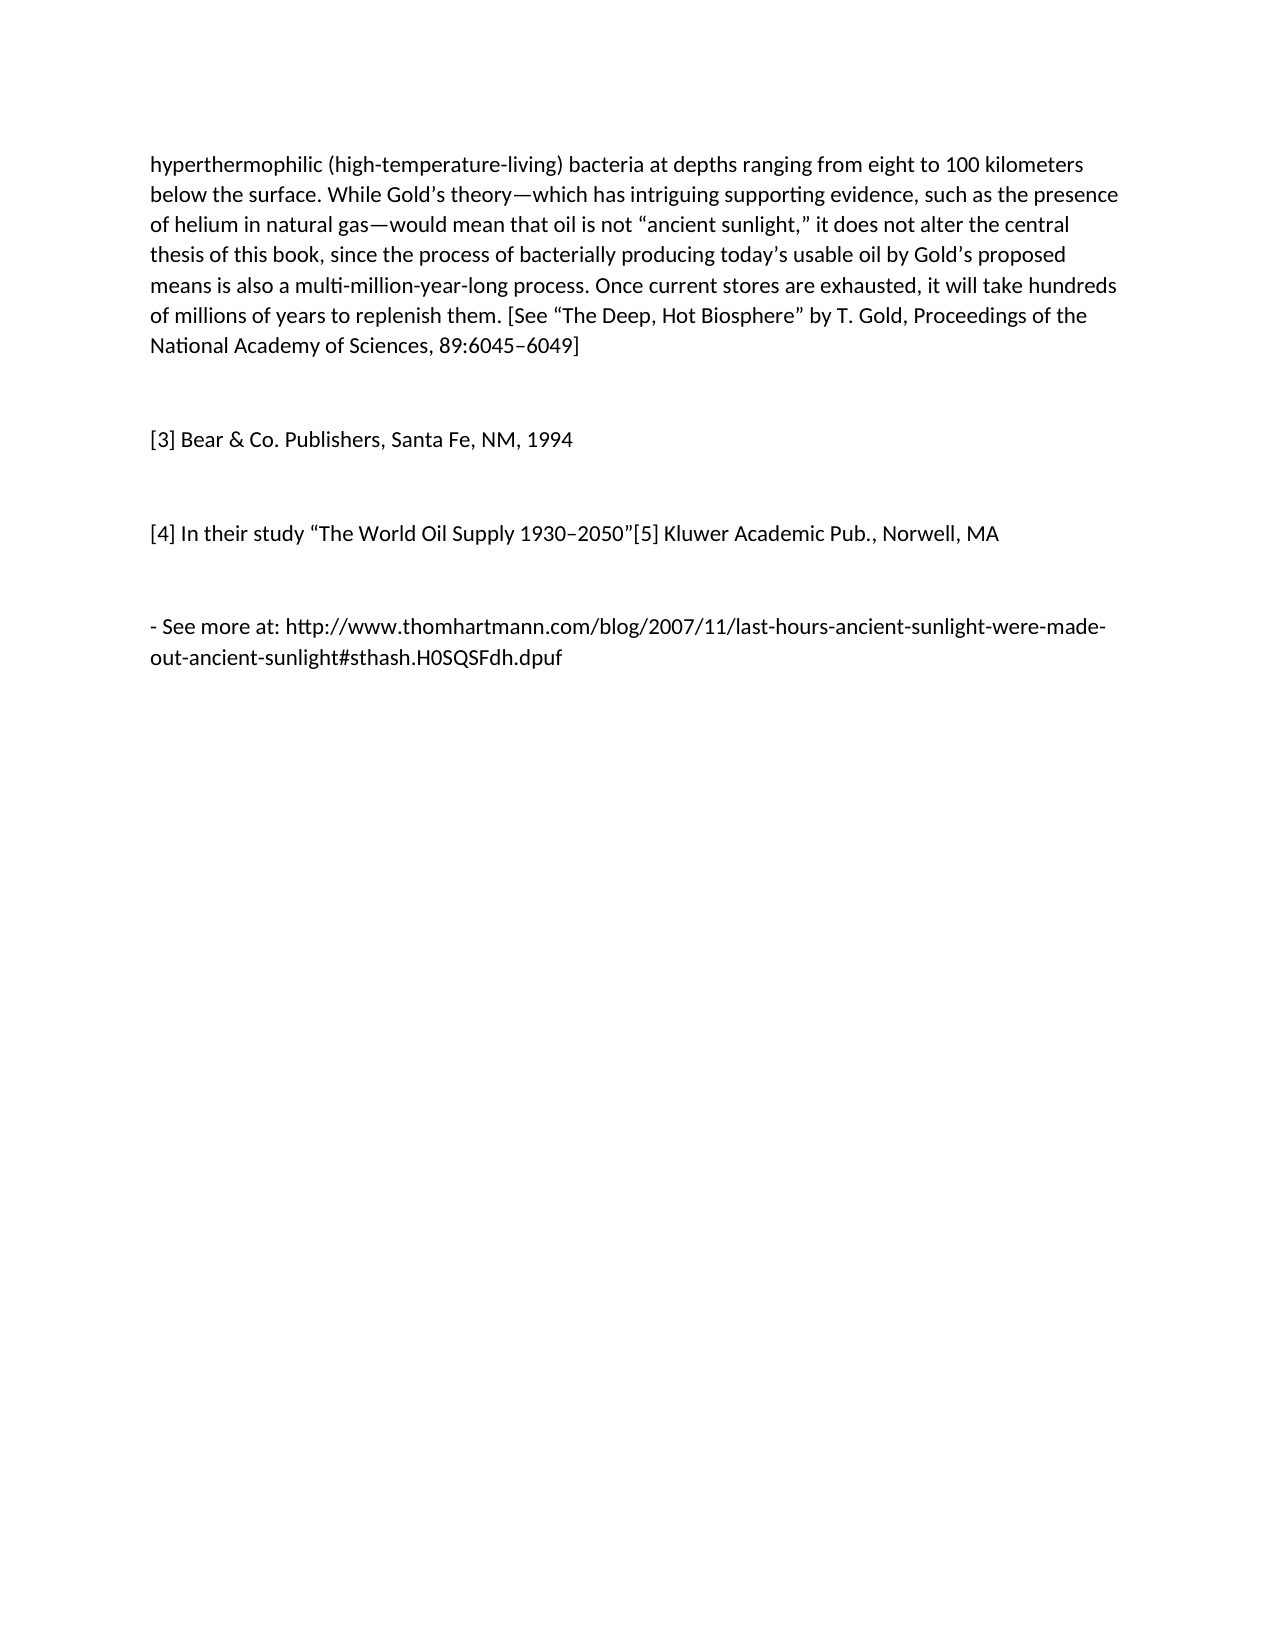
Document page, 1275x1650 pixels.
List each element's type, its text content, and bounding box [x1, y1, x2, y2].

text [150, 150, 1125, 359]
text [3] Bear & Co. Publishers, Santa Fe, NM, 1994 [150, 425, 1125, 453]
text [4] In their study “The World Oil Supply 1930–2050”[5] Kluwer Academic Pub., Norwell, MA [150, 519, 1125, 547]
text - See more at: http://www.thomhartmann.com/blog/2007/11/last-hours-ancient-sunlight-were-made-out-ancient-sunlight#sthash.H0SQSFdh.dpuf [150, 612, 1125, 671]
